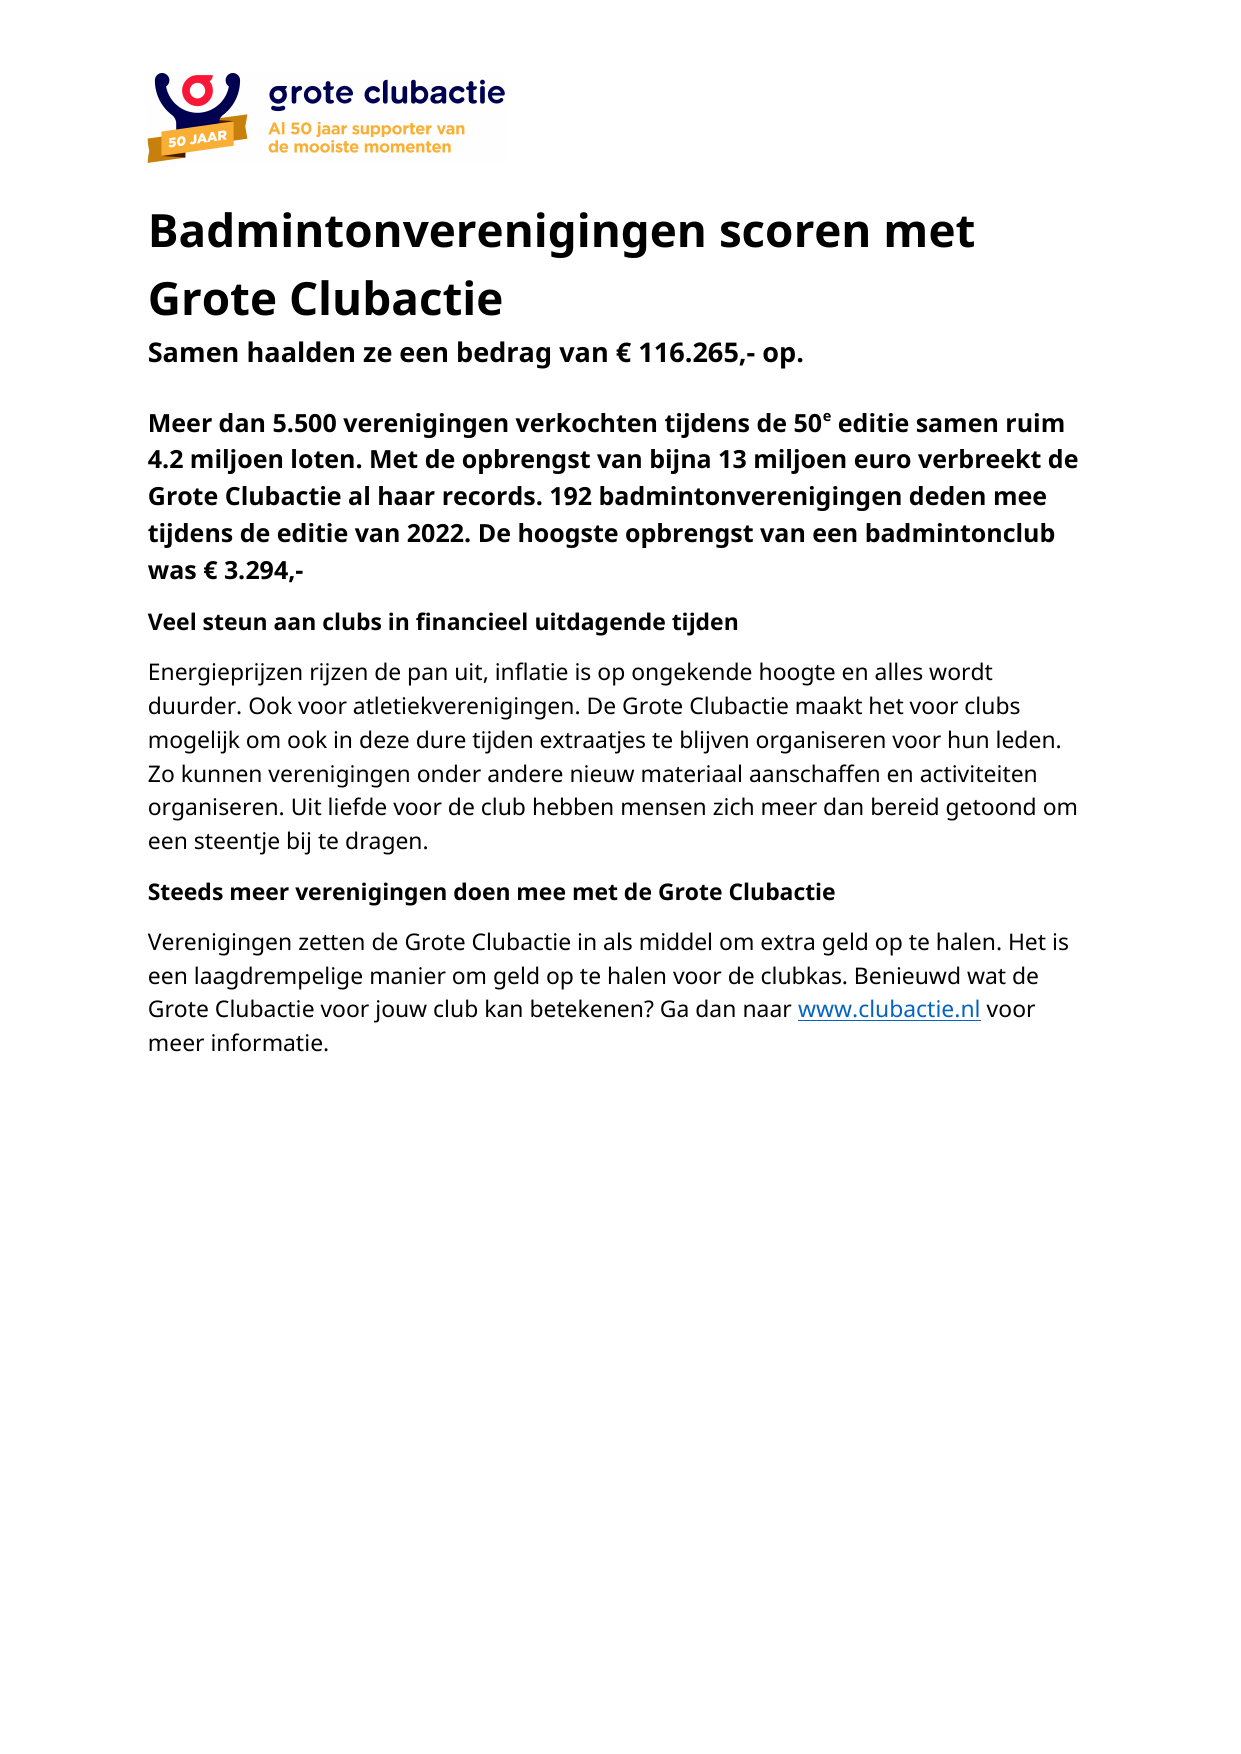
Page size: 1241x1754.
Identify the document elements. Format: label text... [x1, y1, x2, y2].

text Steeds meer verenigingen doen mee met de Grote Clubactie [148, 876, 1093, 907]
text Energieprijzen rijzen de pan uit, inflatie is op ongekende hoogte en alles wordt duurder. Ook voor atletiekverenigingen. De Grote Clubactie maakt het voor clubs mogelijk om ook in deze dure tijden extraatjes te blijven organiseren voor hun leden. Zo kunnen verenigingen onder andere nieuw materiaal aanschaffen en activiteiten organiseren. Uit liefde voor de club hebben mensen zich meer dan bereid getoond om een steentje bij te dragen. [148, 656, 1093, 856]
text Verenigingen zetten de Grote Clubactie in als middel om extra geld op te halen. Het is een laagdrempelige manier om geld op te halen voor de clubkas. Benieuwd wat de Grote Clubactie voor jouw club kan betekenen? Ga dan naar www.clubactie.nl voor meer informatie. [148, 926, 1093, 1058]
subtitle Badmintonverenigingen scoren met Grote Clubactie [148, 199, 1093, 328]
text Samen haalden ze een bedrag van € 116.265,- op. [148, 333, 1093, 370]
text Veel steun aan clubs in financieel uitdagende tijden [148, 606, 1093, 637]
text Meer dan 5.500 verenigingen verkochten tijdens de 50e editie samen ruim 4.2 miljoen loten. Met de opbrengst van bijna 13 miljoen euro verbreekt de Grote Clubactie al haar records. 192 badmintonverenigingen deden mee tijdens de editie van 2022. De hoogste opbrengst van een badmintonclub was € 3.294,- [148, 405, 1093, 587]
picture [147, 73, 505, 163]
